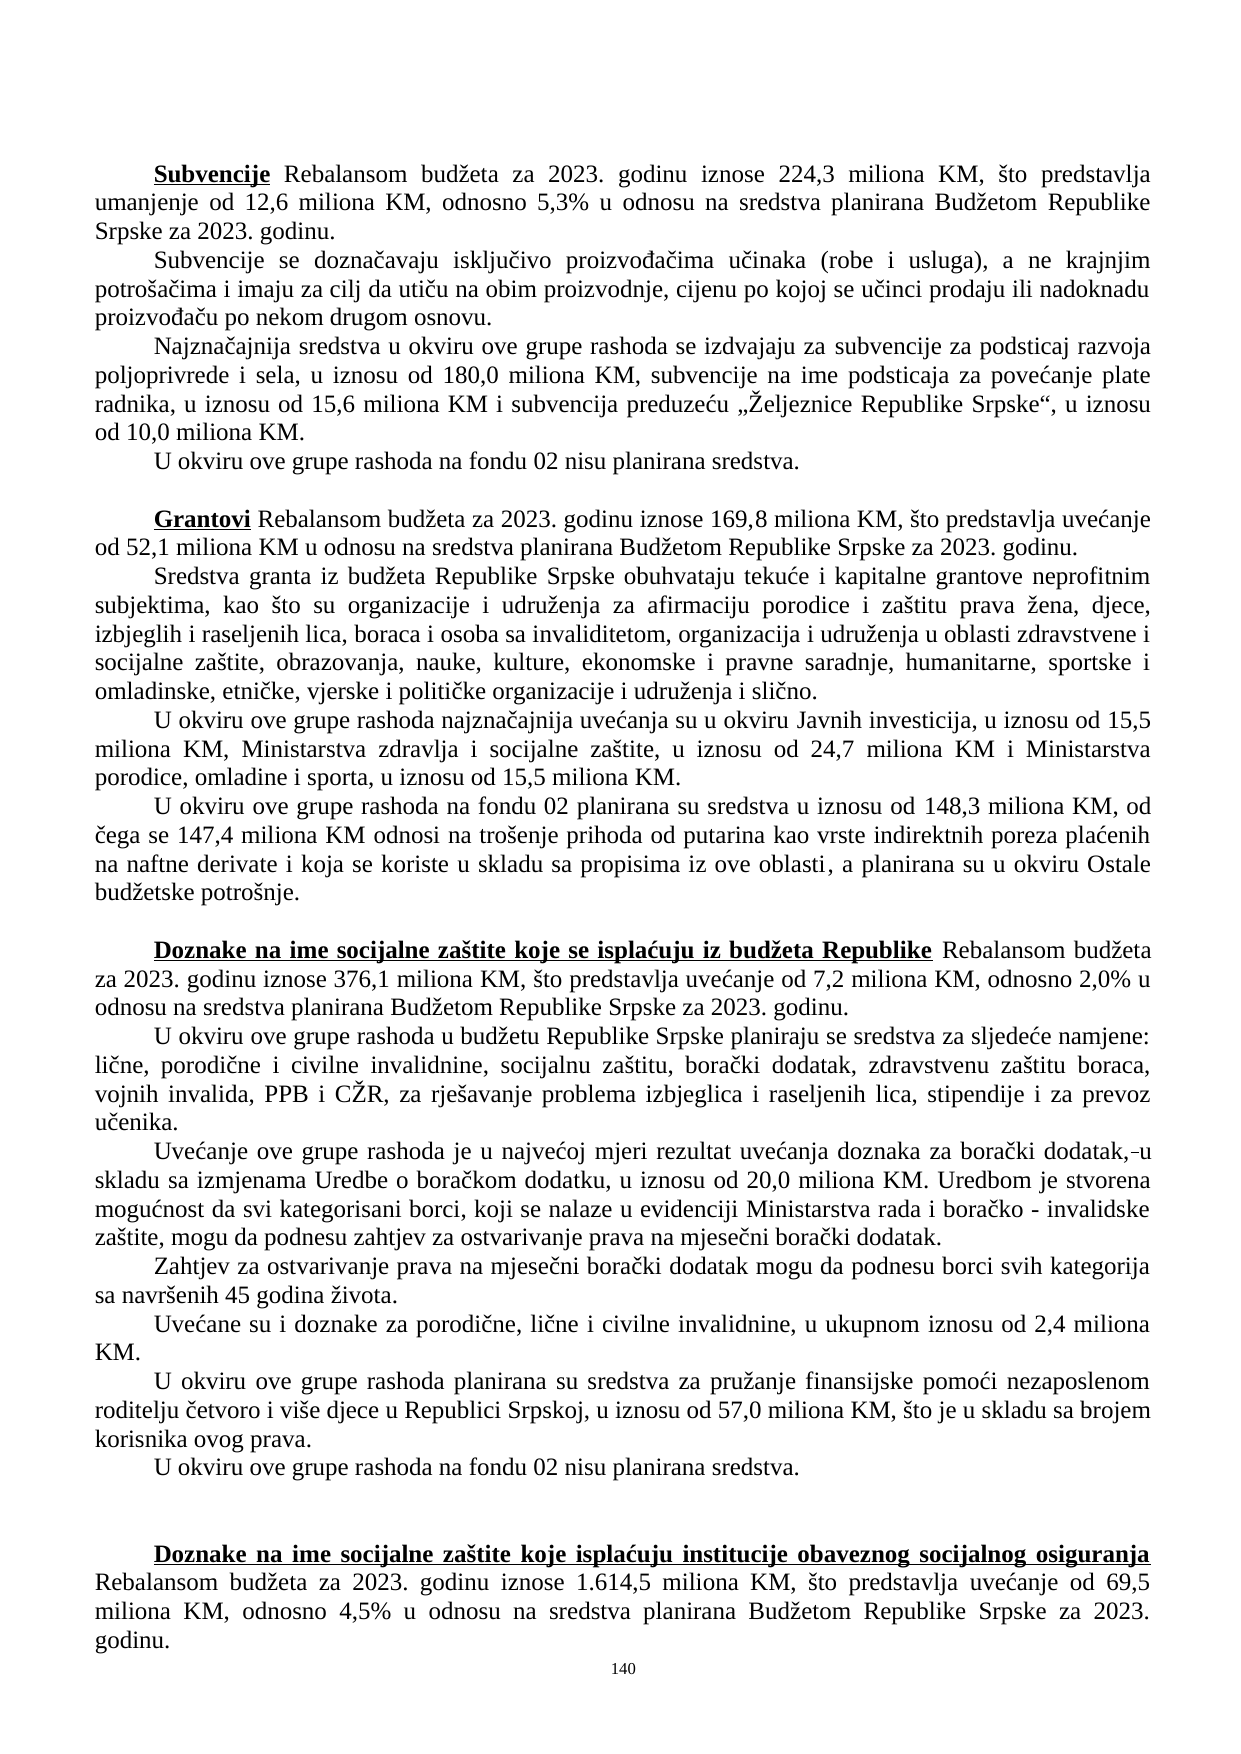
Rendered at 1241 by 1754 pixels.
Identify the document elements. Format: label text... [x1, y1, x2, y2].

text Subvencije Rebalansom budžeta za 2023. godinu iznose 224,3 miliona KM, što predstavlja umanjenje od 12,6 miliona KM, odnosno 5,3% u odnosu na sredstva planirana Budžetom Republike Srpske za 2023. godinu. [94, 159, 1152, 245]
text Grantovi Rebalansom budžeta za 2023. godinu iznose 169,8 miliona KM, što predstavlja uvećanje od 52,1 miliona KM u odnosu na sredstva planirana Budžetom Republike Srpske za 2023. godinu. [94, 504, 1152, 561]
text U okviru ove grupe rashoda u budžetu Republike Srpske planiraju se sredstva za sljedeće namjene: lične, porodične i civilne invalidnine, socijalnu zaštitu, borački dodatak, zdravstvenu zaštitu boraca, vojnih invalida, PPB i CŽR, za rješavanje problema izbjeglica i raseljenih lica, stipendije i za prevoz učenika. [94, 1021, 1152, 1136]
text Uvećanje ove grupe rashoda je u najvećoj mjeri rezultat uvećanja doznaka za borački dodatak, u skladu sa izmjenama Uredbe o boračkom dodatku, u iznosu od 20,0 miliona KM. Uredbom je stvorena mogućnost da svi kategorisani borci, koji se nalaze u evidenciji Ministarstva rada i boračko - invalidske zaštite, mogu da podnesu zahtjev za ostvarivanje prava na mjesečni borački dodatak. [94, 1136, 1152, 1251]
text U okviru ove grupe rashoda na fondu 02 planirana su sredstva u iznosu od 148,3 miliona KM, od čega se 147,4 miliona KM odnosi na trošenje prihoda od putarina kao vrste indirektnih poreza plaćenih na naftne derivate i koja se koriste u skladu sa propisima iz ove oblasti, a planirana su u okviru Ostale budžetske potrošnje. [94, 791, 1152, 906]
text Sredstva granta iz budžeta Republike Srpske obuhvataju tekuće i kapitalne grantove neprofitnim subjektima, kao što su organizacije i udruženja za afirmaciju porodice i zaštitu prava žena, djece, izbjeglih i raseljenih lica, boraca i osoba sa invaliditetom, organizacija i udruženja u oblasti zdravstvene i socijalne zaštite, obrazovanja, nauke, kulture, ekonomske i pravne saradnje, humanitarne, sportske i omladinske, etničke, vjerske i političke organizacije i udruženja i slično. [94, 561, 1152, 705]
text Doznake na ime socijalne zaštite koje isplaćuju institucije obaveznog socijalnog osiguranja Rebalansom budžeta za 2023. godinu iznose 1.614,5 miliona KM, što predstavlja uvećanje od 69,5 miliona KM, odnosno 4,5% u odnosu na sredstva planirana Budžetom Republike Srpske za 2023. godinu. [94, 1539, 1152, 1654]
text Subvencije se doznačavaju isključivo proizvođačima učinaka (robe i usluga), a ne krajnjim potrošačima i imaju za cilj da utiču na obim proizvodnje, cijenu po kojoj se učinci prodaju ili nadoknadu proizvođaču po nekom drugom osnovu. [94, 245, 1152, 331]
text U okviru ove grupe rashoda na fondu 02 nisu planirana sredstva. [94, 446, 1152, 475]
text Doznake na ime socijalne zaštite koje se isplaćuju iz budžeta Republike Rebalansom budžeta za 2023. godinu iznose 376,1 miliona KM, što predstavlja uvećanje od 7,2 miliona KM, odnosno 2,0% u odnosu na sredstva planirana Budžetom Republike Srpske za 2023. godinu. [94, 935, 1152, 1021]
text Najznačajnija sredstva u okviru ove grupe rashoda se izdvajaju za subvencije za podsticaj razvoja poljoprivrede i sela, u iznosu od 180,0 miliona KM, subvencije na ime podsticaja za povećanje plate radnika, u iznosu od 15,6 miliona KM i subvencija preduzeću „Željeznice Republike Srpske“, u iznosu od 10,0 miliona KM. [94, 331, 1152, 446]
text Uvećane su i doznake za porodične, lične i civilne invalidnine, u ukupnom iznosu od 2,4 miliona KM. [94, 1309, 1152, 1366]
text U okviru ove grupe rashoda najznačajnija uvećanja su u okviru Javnih investicija, u iznosu od 15,5 miliona KM, Ministarstva zdravlja i socijalne zaštite, u iznosu od 24,7 miliona KM i Ministarstva porodice, omladine i sporta, u iznosu od 15,5 miliona KM. [94, 705, 1152, 791]
text U okviru ove grupe rashoda planirana su sredstva za pružanje finansijske pomoći nezaposlenom roditelju četvoro i više djece u Republici Srpskoj, u iznosu od 57,0 miliona KM, što je u skladu sa brojem korisnika ovog prava. [94, 1366, 1152, 1452]
text U okviru ove grupe rashoda na fondu 02 nisu planirana sredstva. [94, 1452, 1152, 1481]
text Zahtjev za ostvarivanje prava na mjesečni borački dodatak mogu da podnesu borci svih kategorija sa navršenih 45 godina života. [94, 1251, 1152, 1309]
